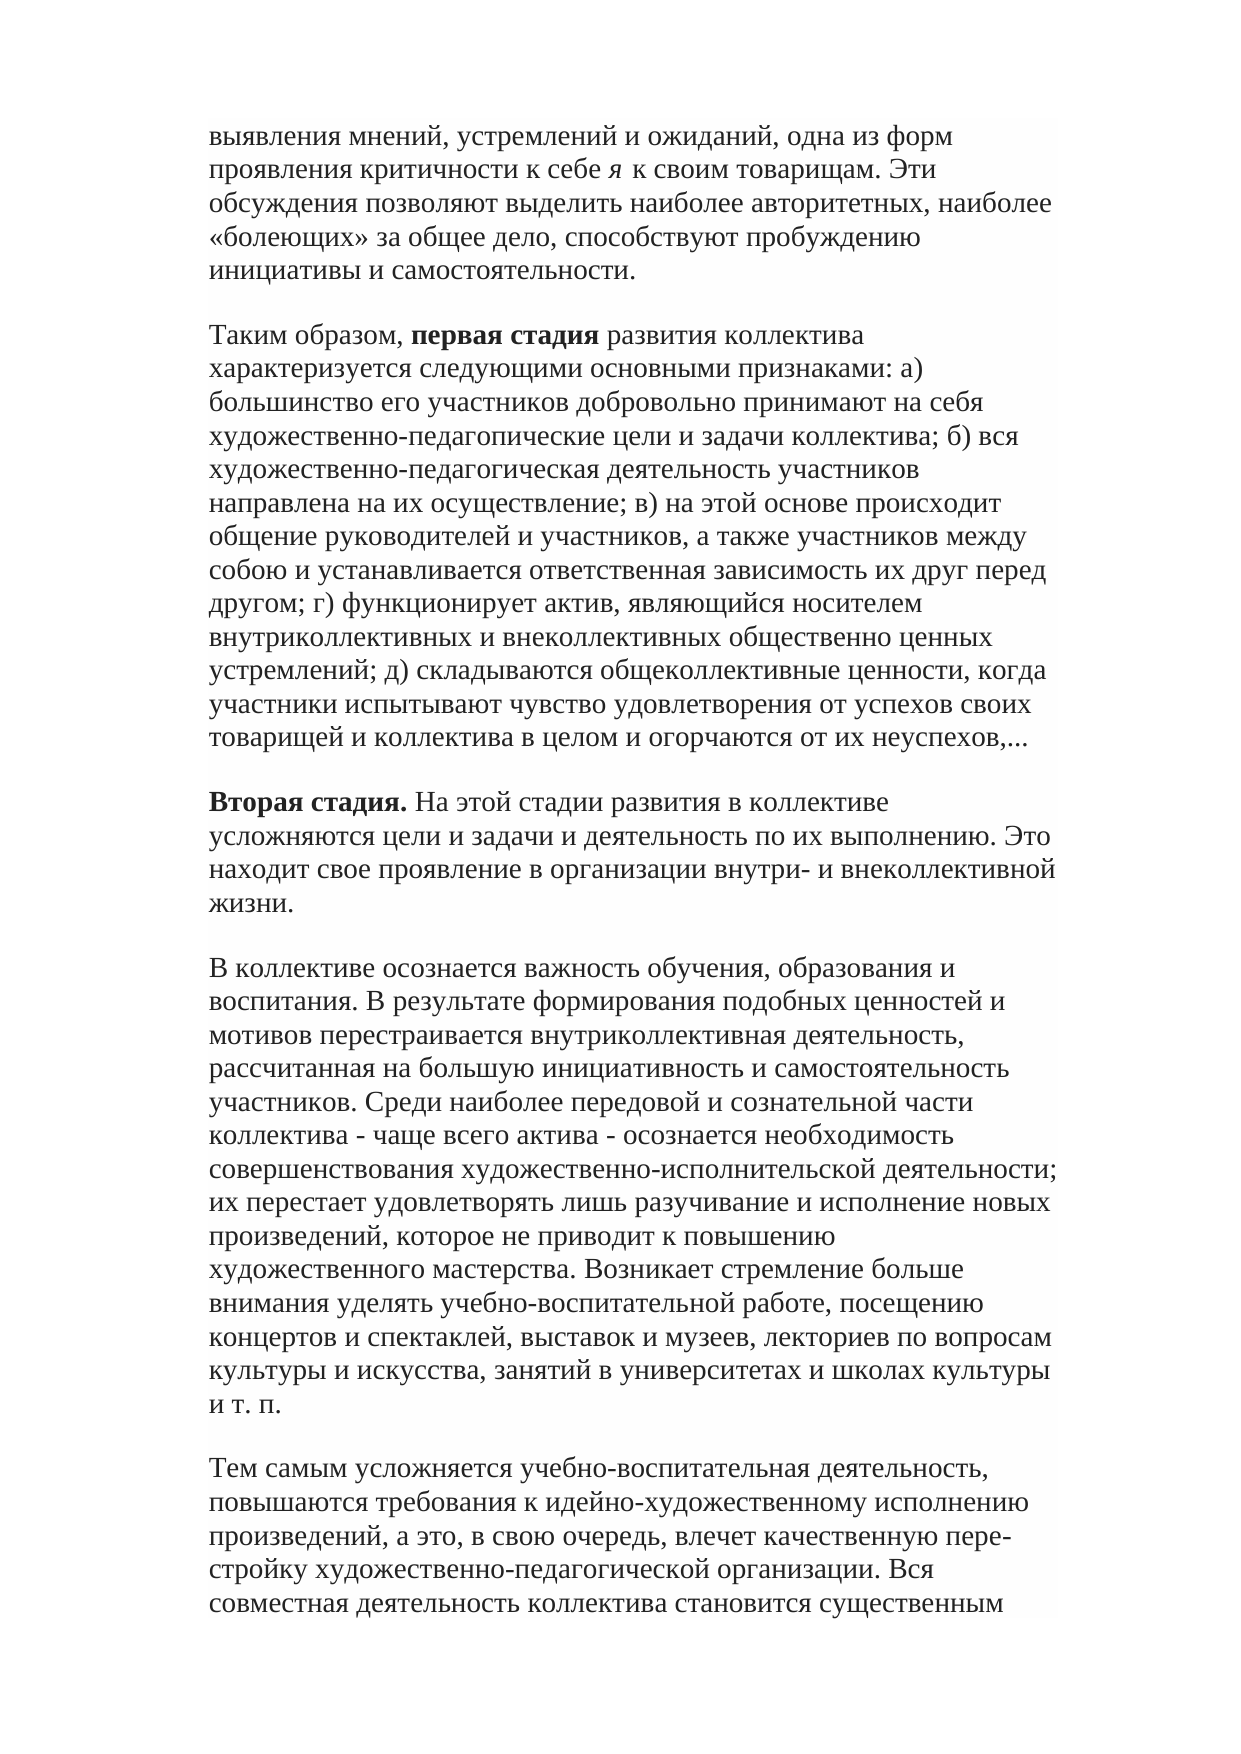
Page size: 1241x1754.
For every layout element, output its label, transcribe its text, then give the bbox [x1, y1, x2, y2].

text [208, 1451, 1058, 1618]
text В коллективе осознается важность обучения, образования и воспитания. В результате формирования подобных ценностей и мотивов перестраивается внутриколлективная деятельность, рассчитанная на большую инициативность и самостоятельность участников. Среди наиболее передовой и сознательной части коллектива - чаще всего актива - осознается необходимость совершенствования художественно-исполнительской деятельности; их перестает удовлетворять лишь разучивание и исполнение новых произведений, которое не приводит к повышению художественного мастерства. Возникает стремление больше внимания уделять учебно-воспитательной работе, посещению концертов и спектаклей, выставок и музеев, лекториев по вопросам культуры и искусства, занятий в университетах и школах культуры и т. п. [208, 950, 1058, 1419]
text Таким образом, первая стадия развития коллектива характеризуется следующими основными признаками: а) большинство его участников добровольно принимают на себя художественно-педагопические цели и задачи коллектива; б) вся художественно-педагогическая деятельность участников направлена на их осуществление; в) на этой основе происходит общение руководителей и участников, а также участников между собою и устанавливается ответственная зависимость их друг перед другом; г) функционирует актив, являющийся носителем внутриколлективных и внеколлективных общественно ценных устремлений; д) складываются общеколлективные ценности, когда участники испытывают чувство удовлетворения от успехов своих товарищей и коллектива в целом и огорчаются от их неуспехов,... [208, 317, 1058, 753]
text Вторая стадия. На этой стадии развития в коллективе усложняются цели и задачи и деятельность по их выполнению. Это находит свое проявление в организации внутри- и внеколлективной жизни. [208, 784, 1058, 918]
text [208, 118, 1058, 286]
